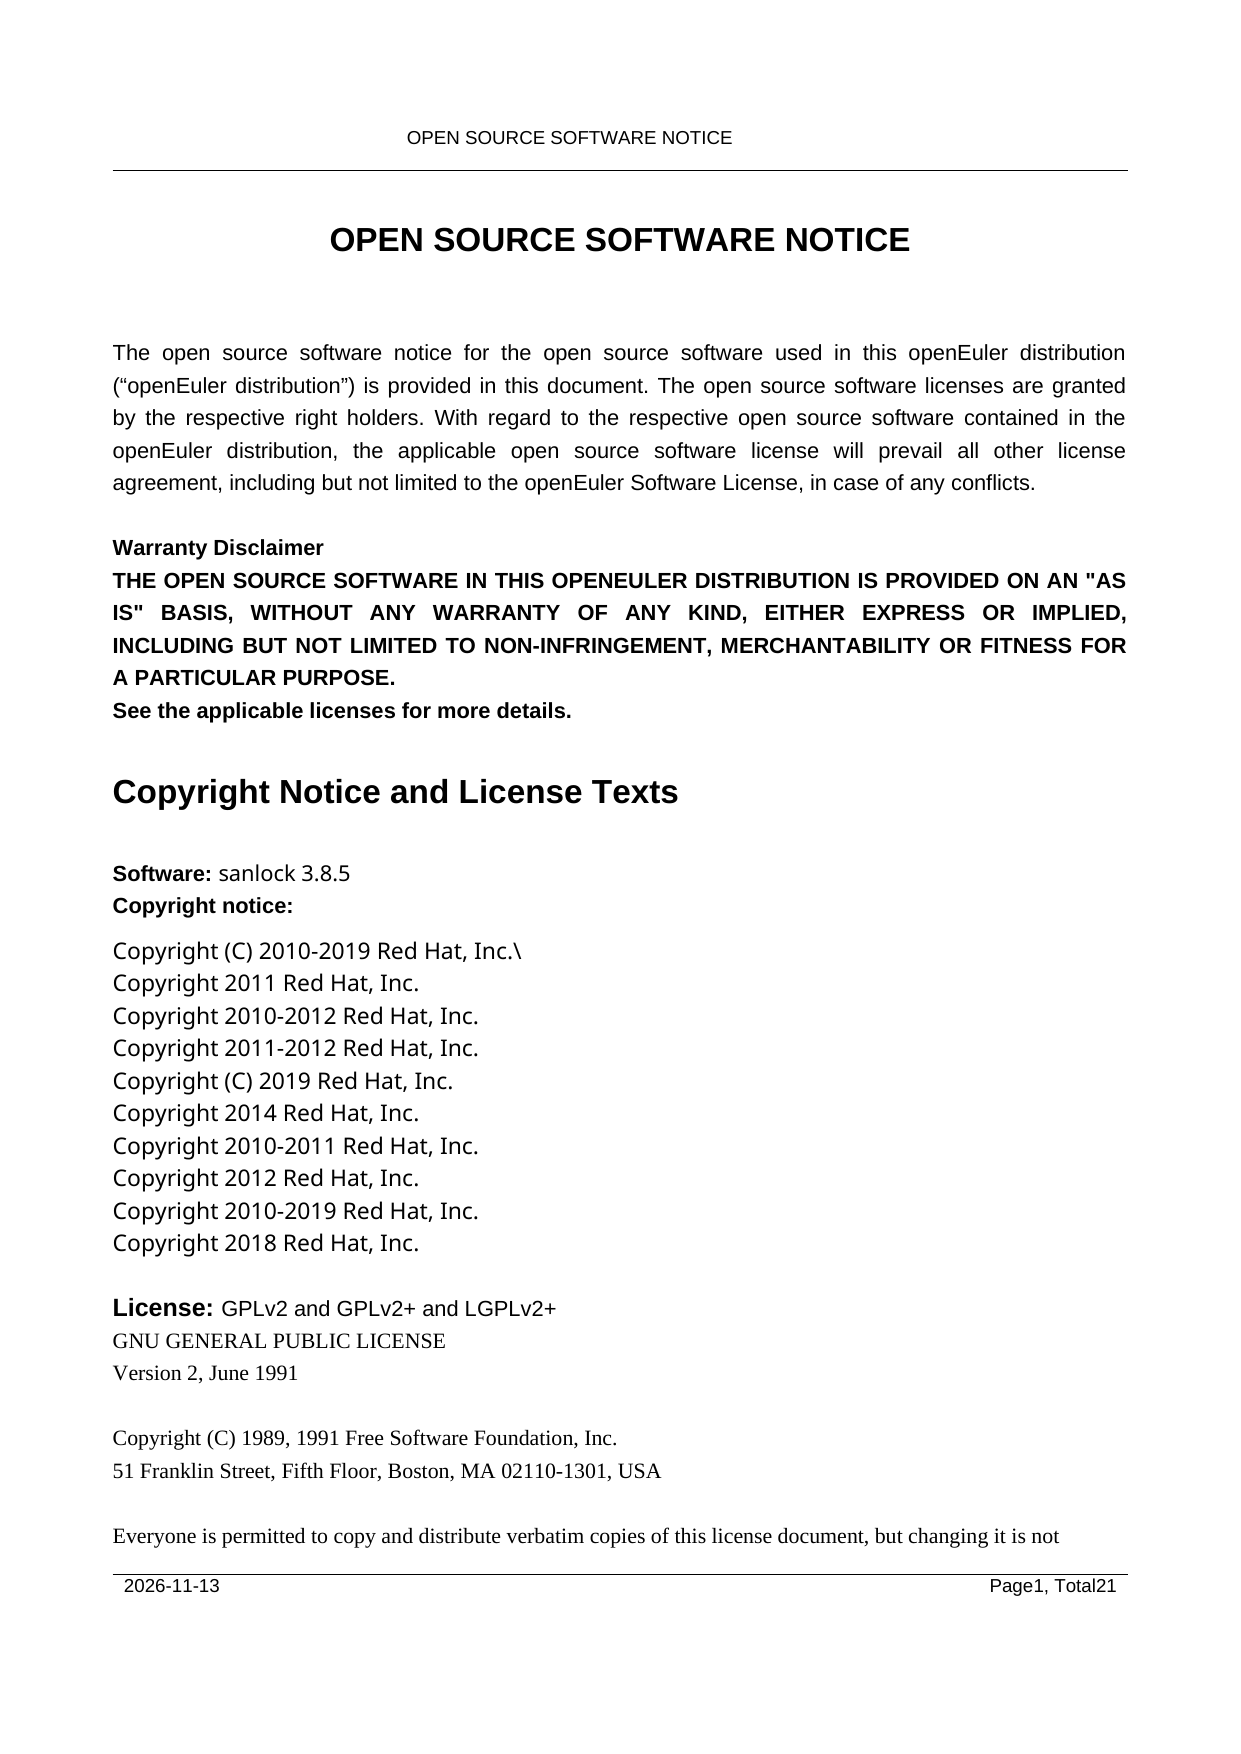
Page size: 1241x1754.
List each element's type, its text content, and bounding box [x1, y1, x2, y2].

text Copyright Notice and License Texts [112, 759, 1128, 824]
text THE OPEN SOURCE SOFTWARE IN THIS OPENEULER DISTRIBUTION IS PROVIDED ON AN "AS IS" BASIS, WITHOUT ANY WARRANTY OF ANY KIND, EITHER EXPRESS OR IMPLIED, INCLUDING BUT NOT LIMITED TO NON-INFRINGEMENT, MERCHANTABILITY OR FITNESS FOR A PARTICULAR PURPOSE. See the applicable licenses for more details. [112, 564, 1128, 726]
text License: GPLv2 and GPLv2+ and LGPLv2+ [112, 1291, 1128, 1324]
text Copyright notice: [112, 889, 1128, 921]
text Copyright (C) 2010-2019 Red Hat, Inc.\ Copyright 2011 Red Hat, Inc. Copyright 2010-2012 Red Hat, Inc. Copyright 2011-2012 Red Hat, Inc. Copyright (C) 2019 Red Hat, Inc. Copyright 2014 Red Hat, Inc. Copyright 2010-2011 Red Hat, Inc. Copyright 2012 Red Hat, Inc. Copyright 2010-2019 Red Hat, Inc. Copyright 2018 Red Hat, Inc. [112, 934, 1128, 1291]
text The open source software notice for the open source software used in this openEuler distribution (“openEuler distribution”) is provided in this document. The open source software licenses are granted by the respective right holders. With regard to the respective open source software contained in the openEuler distribution, the applicable open source software license will prevail all other license agreement, including but not limited to the openEuler Software License, in case of any conflicts. [112, 336, 1128, 499]
text Warranty Disclaimer [112, 531, 1128, 564]
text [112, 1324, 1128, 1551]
title Software: sanlock 3.8.5 [112, 856, 1128, 889]
text OPEN SOURCE SOFTWARE NOTICE [112, 206, 1128, 271]
